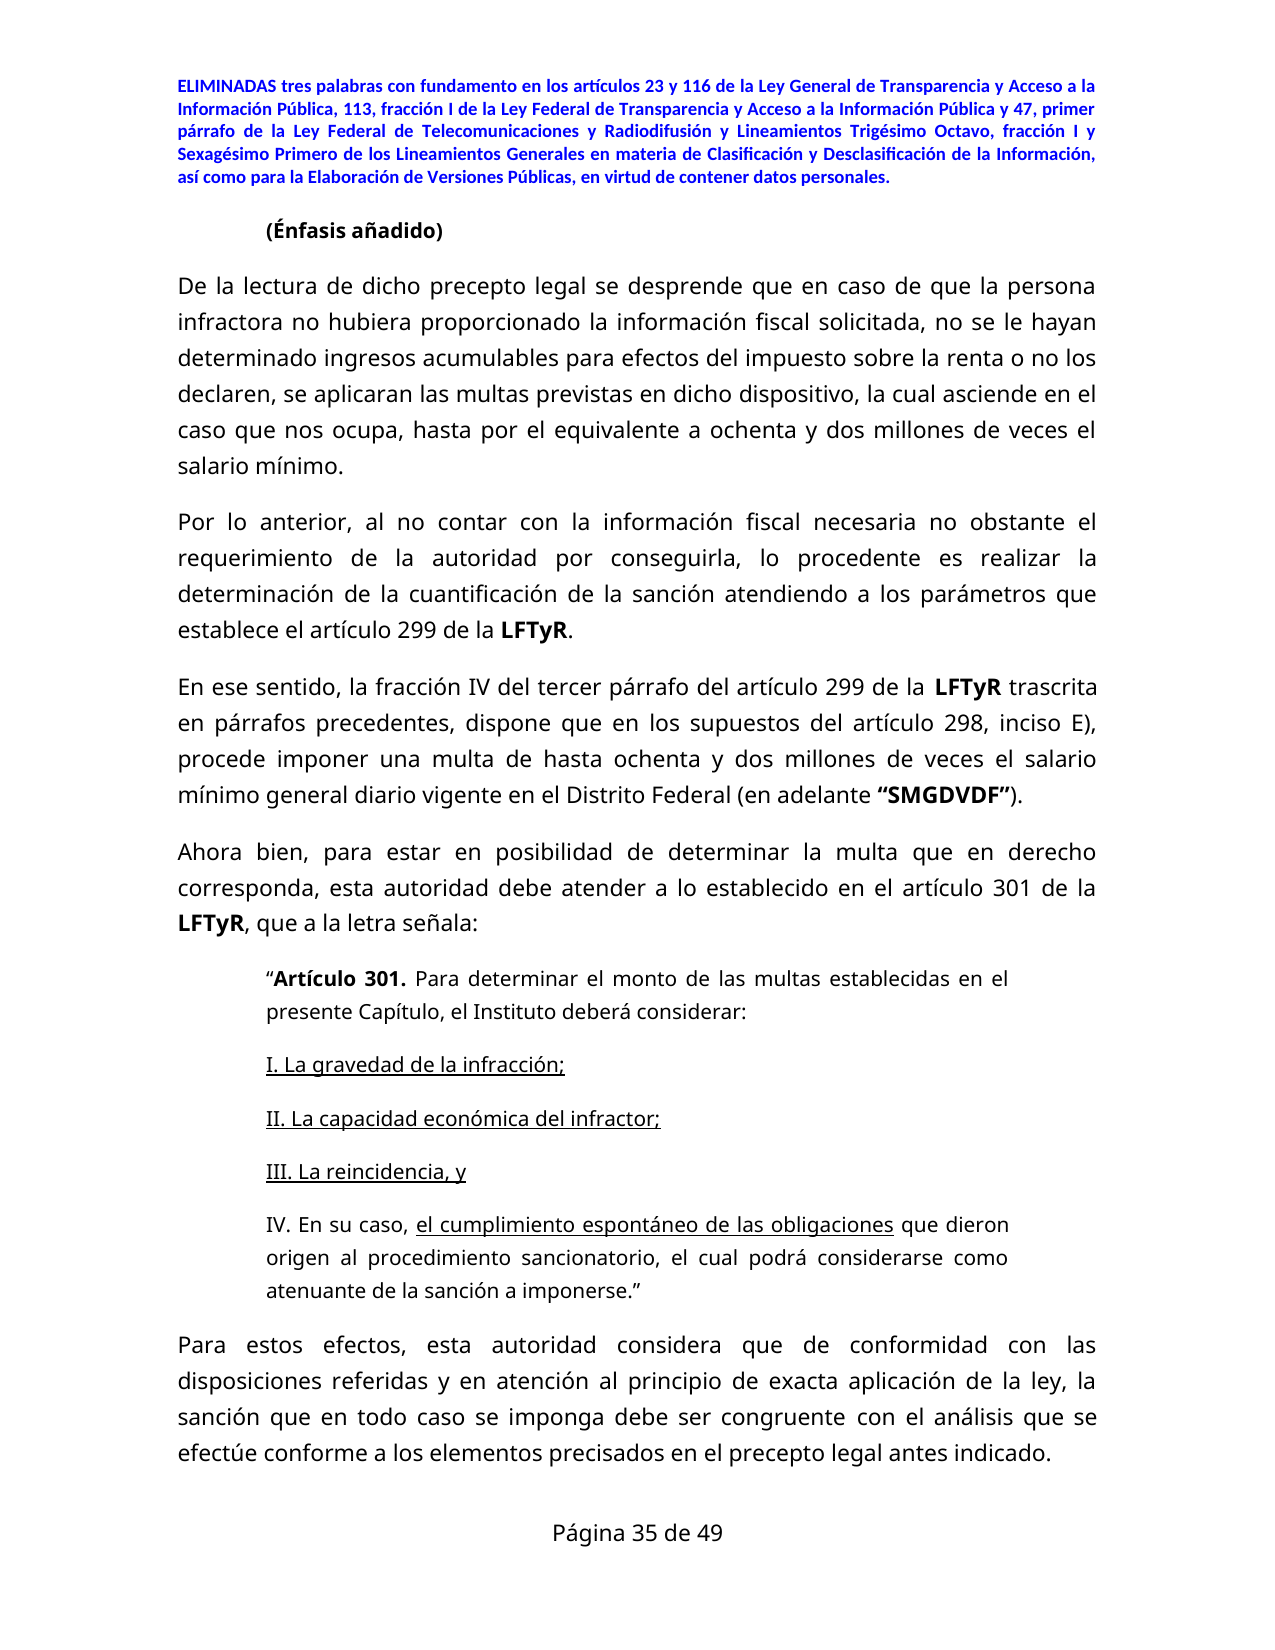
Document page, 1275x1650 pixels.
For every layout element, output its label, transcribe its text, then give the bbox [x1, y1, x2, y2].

text II. La capacidad económica del infractor; [266, 1104, 1009, 1132]
text “Artículo 301. Para determinar el monto de las multas establecidas en el presente Capítulo, el Instituto deberá considerar: [266, 964, 1009, 1025]
text III. La reincidencia, y [266, 1157, 1009, 1186]
text (Énfasis añadido) [266, 216, 1034, 245]
text IV. En su caso, el cumplimiento espontáneo de las obligaciones que dieron origen al procedimiento sancionatorio, el cual podrá considerarse como atenuante de la sanción a imponerse.” [266, 1211, 1009, 1304]
text En ese sentido, la fracción IV del tercer párrafo del artículo 299 de la LFTyR trascrita en párrafos precedentes, dispone que en los supuestos del artículo 298, inciso E), procede imponer una multa de hasta ochenta y dos millones de veces el salario mínimo general diario vigente en el Distrito Federal (en adelante “SMGDVDF”). [177, 671, 1098, 810]
text Ahora bien, para estar en posibilidad de determinar la multa que en derecho corresponda, esta autoridad debe atender a lo establecido en el artículo 301 de la LFTyR, que a la letra señala: [177, 836, 1098, 939]
text I. La gravedad de la infracción; [266, 1050, 1009, 1079]
text Para estos efectos, esta autoridad considera que de conformidad con las disposiciones referidas y en atención al principio de exacta aplicación de la ley, la sanción que en todo caso se imponga debe ser congruente con el análisis que se efectúe conforme a los elementos precisados en el precepto legal antes indicado. [177, 1329, 1098, 1468]
text Por lo anterior, al no contar con la información fiscal necesaria no obstante el requerimiento de la autoridad por conseguirla, lo procedente es realizar la determinación de la cuantificación de la sanción atendiendo a los parámetros que establece el artículo 299 de la LFTyR. [177, 506, 1098, 645]
text De la lectura de dicho precepto legal se desprende que en caso de que la persona infractora no hubiera proporcionado la información fiscal solicitada, no se le hayan determinado ingresos acumulables para efectos del impuesto sobre la renta o no los declaren, se aplicaran las multas previstas en dicho dispositivo, la cual asciende en el caso que nos ocupa, hasta por el equivalente a ochenta y dos millones de veces el salario mínimo. [177, 270, 1098, 481]
